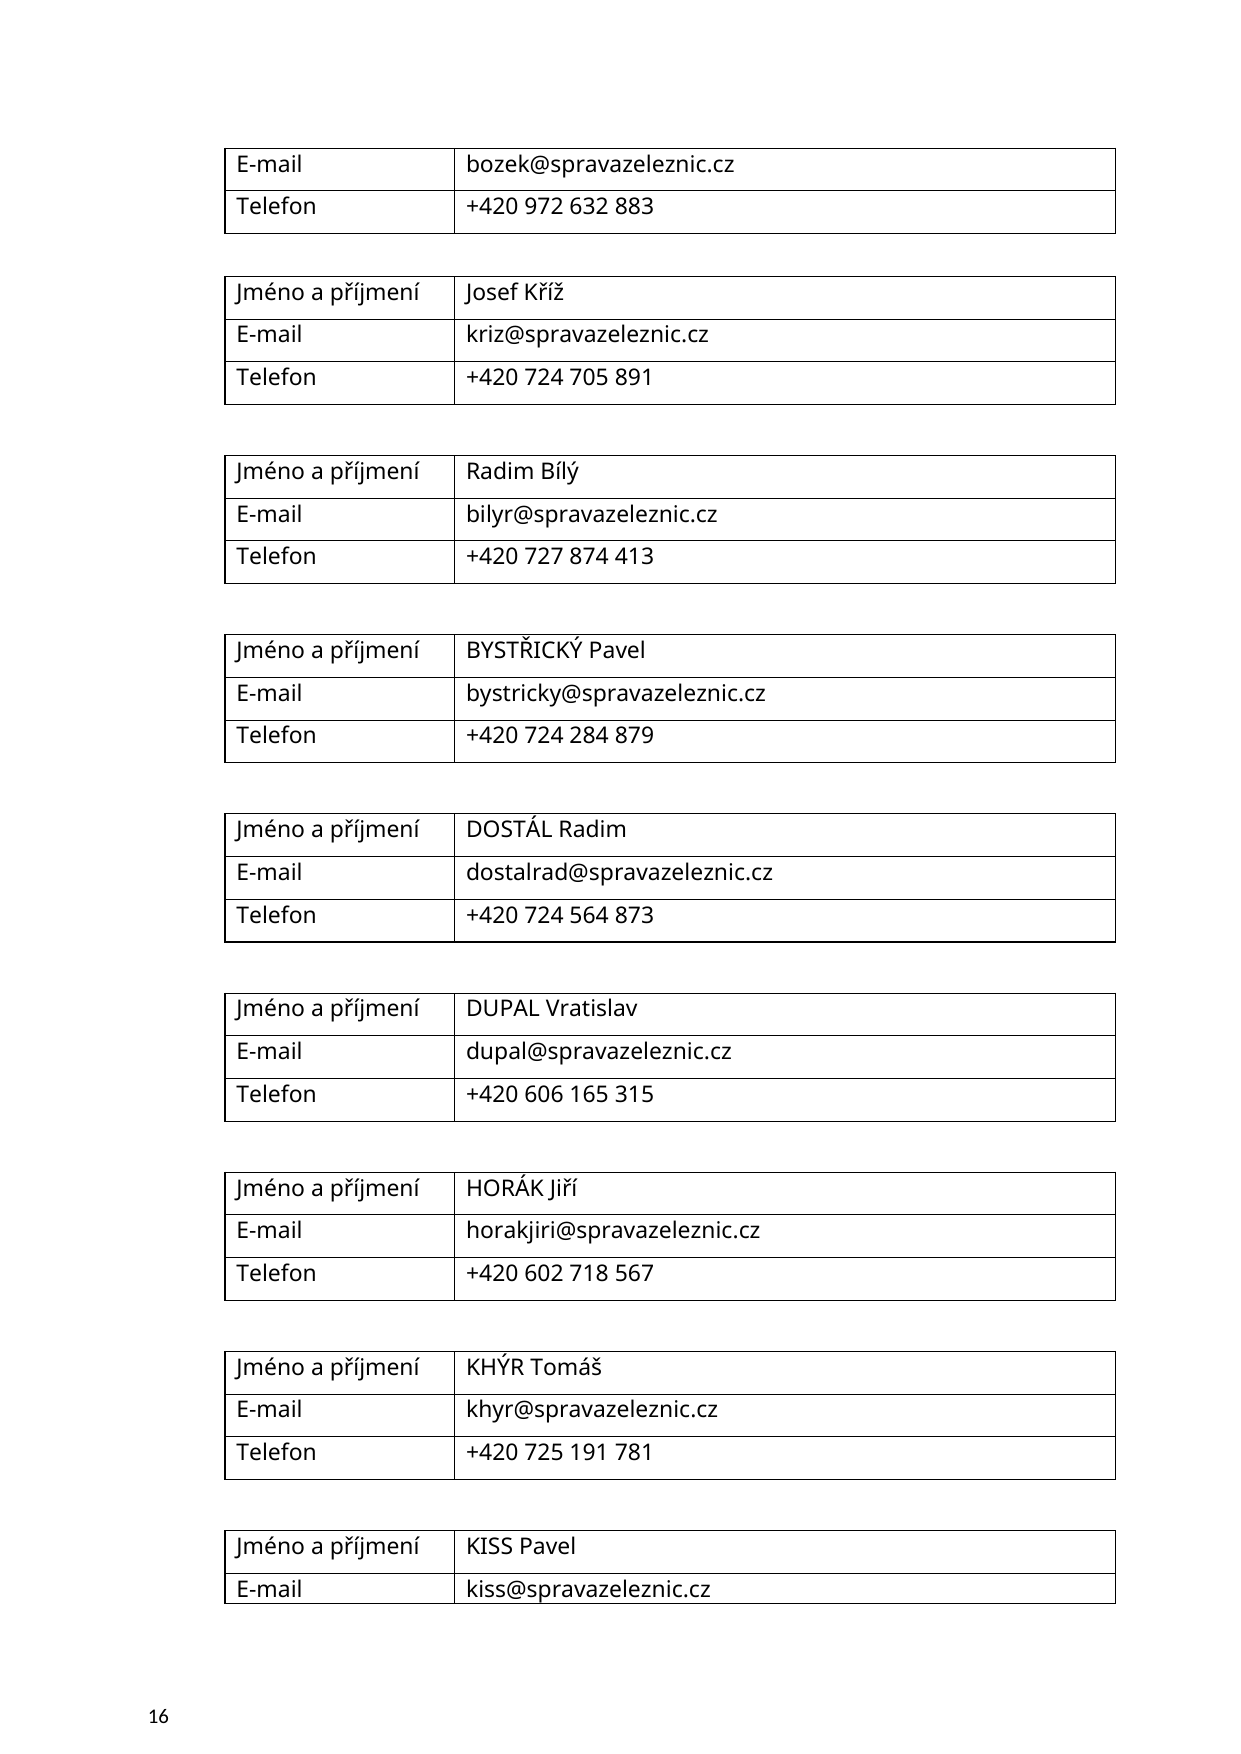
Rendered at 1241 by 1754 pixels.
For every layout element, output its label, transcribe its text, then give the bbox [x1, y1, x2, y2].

table_cell +420 724 705 891 [455, 362, 1115, 404]
table_cell +420 727 874 413 [455, 541, 1115, 583]
table_cell +420 972 632 883 [455, 191, 1115, 233]
table_cell +420 724 564 873 [455, 900, 1115, 941]
table_cell dostalrad@spravazeleznic.cz [455, 857, 1115, 899]
table_header KHÝR Tomáš [455, 1352, 1115, 1393]
table_cell khyr@spravazeleznic.cz [455, 1395, 1115, 1436]
table_header Radim Bílý [455, 456, 1115, 498]
table_cell +420 725 191 781 [455, 1437, 1115, 1479]
table_cell E-mail [226, 678, 454, 719]
table_cell Telefon [226, 1437, 454, 1479]
table_header DOSTÁL Radim [455, 814, 1115, 856]
table_header BYSTŘICKÝ Pavel [455, 635, 1115, 677]
table_cell Telefon [226, 541, 454, 583]
table_cell +420 606 165 315 [455, 1079, 1115, 1121]
table_cell +420 602 718 567 [455, 1258, 1115, 1300]
table_cell E-mail [226, 1574, 454, 1603]
table_header KISS Pavel [455, 1531, 1115, 1573]
table_header Josef Kříž [455, 277, 1115, 318]
table_cell E-mail [226, 1036, 454, 1078]
table_header Jméno a příjmení [226, 994, 454, 1035]
table_header Jméno a příjmení [226, 814, 454, 856]
table_cell dupal@spravazeleznic.cz [455, 1036, 1115, 1078]
table_cell E-mail [226, 857, 454, 899]
table_header Jméno a příjmení [226, 635, 454, 677]
table_cell E-mail [226, 1215, 454, 1257]
table_cell Telefon [226, 900, 454, 941]
table_cell E-mail [226, 320, 454, 361]
table_cell E-mail [226, 149, 454, 190]
table_cell +420 724 284 879 [455, 721, 1115, 762]
table_cell Telefon [226, 362, 454, 404]
table_cell kriz@spravazeleznic.cz [455, 320, 1115, 361]
table_cell Telefon [226, 1258, 454, 1300]
table_cell bystricky@spravazeleznic.cz [455, 678, 1115, 719]
table_cell Telefon [226, 721, 454, 762]
table_header HORÁK Jiří [455, 1173, 1115, 1214]
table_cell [455, 1574, 1115, 1603]
table_header DUPAL Vratislav [455, 994, 1115, 1035]
table_header Jméno a příjmení [226, 1173, 454, 1214]
table_cell bozek@spravazeleznic.cz [455, 149, 1115, 190]
table_cell Telefon [226, 1079, 454, 1121]
table_cell horakjiri@spravazeleznic.cz [455, 1215, 1115, 1257]
table_header Jméno a příjmení [226, 277, 454, 318]
table_cell bilyr@spravazeleznic.cz [455, 499, 1115, 540]
table_cell E-mail [226, 1395, 454, 1436]
table_cell Telefon [226, 191, 454, 233]
table_cell E-mail [226, 499, 454, 540]
table_header Jméno a příjmení [226, 1531, 454, 1573]
table_header Jméno a příjmení [226, 456, 454, 498]
table_header Jméno a příjmení [226, 1352, 454, 1393]
